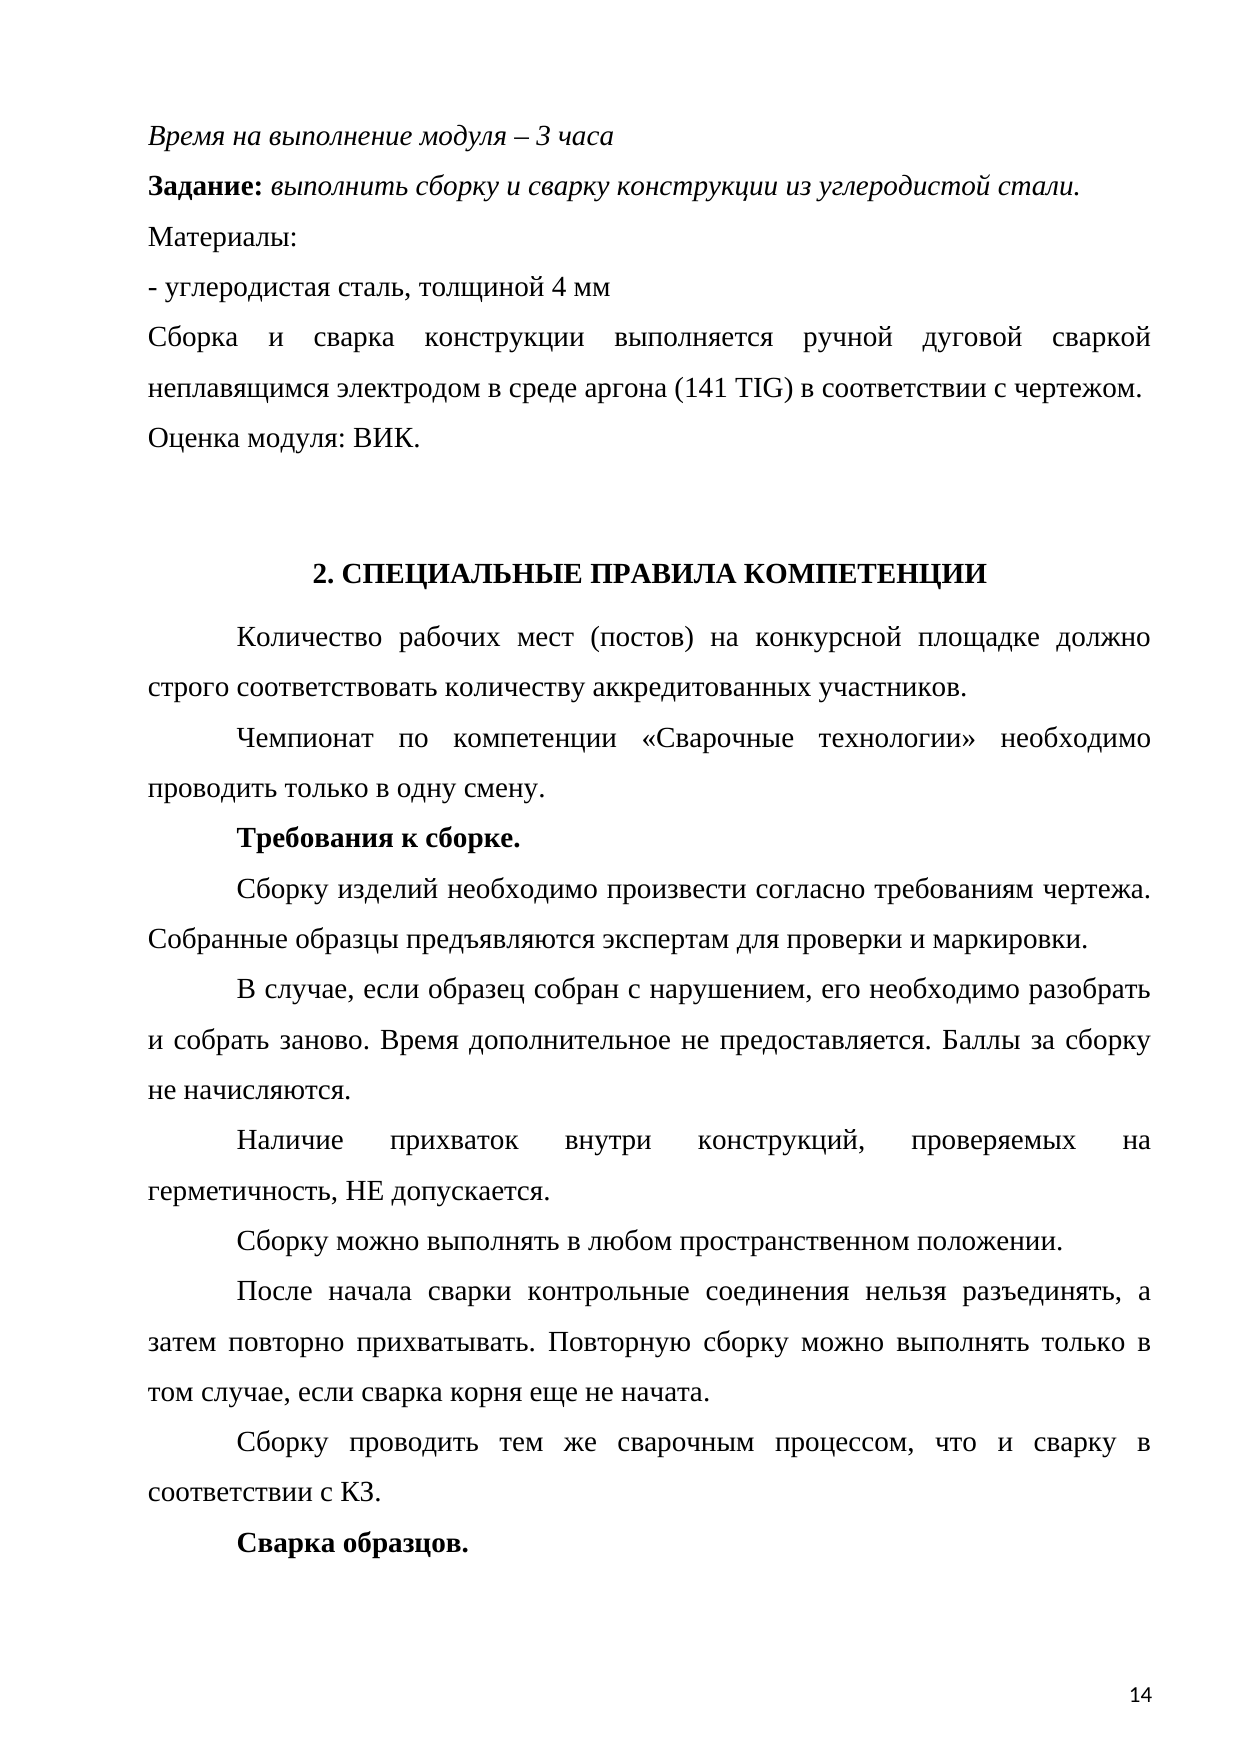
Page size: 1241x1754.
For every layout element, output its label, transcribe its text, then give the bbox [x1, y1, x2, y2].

text Сборку можно выполнять в любом пространственном положении. [148, 1223, 1152, 1257]
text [148, 319, 1152, 403]
text Материалы: [148, 219, 1152, 252]
text Сборку изделий необходимо произвести согласно требованиям чертежа. Собранные образцы предъявляются экспертам для проверки и маркировки. [148, 871, 1152, 955]
text Наличие прихваток внутри конструкций, проверяемых на герметичность, НЕ допускается. [148, 1122, 1152, 1206]
text Сварка образцов. [148, 1525, 1152, 1558]
text Чемпионат по компетенции «Сварочные технологии» необходимо проводить только в одну смену. [148, 720, 1152, 804]
text В случае, если образец собран с нарушением, его необходимо разобрать и собрать заново. Время дополнительное не предоставляется. Баллы за сборку не начисляются. [148, 971, 1152, 1106]
text - углеродистая сталь, толщиной 4 мм [148, 269, 1152, 303]
text 2. СПЕЦИАЛЬНЫЕ ПРАВИЛА КОМПЕТЕНЦИИ [148, 556, 1152, 590]
text После начала сварки контрольные соединения нельзя разъединять, а затем повторно прихватывать. Повторную сборку можно выполнять только в том случае, если сварка корня еще не начата. [148, 1273, 1152, 1407]
text Количество рабочих мест (постов) на конкурсной площадке должно строго соответствовать количеству аккредитованных участников. [148, 619, 1152, 703]
text Время на выполнение модуля – 3 часа [148, 118, 1152, 152]
text Оценка модуля: ВИК. [148, 420, 1152, 453]
text Сборку проводить тем же сварочным процессом, что и сварку в соответствии с КЗ. [148, 1424, 1152, 1508]
text Требования к сборке. [148, 821, 1152, 854]
text Задание: выполнить сборку и сварку конструкции из углеродистой стали. [148, 168, 1152, 202]
